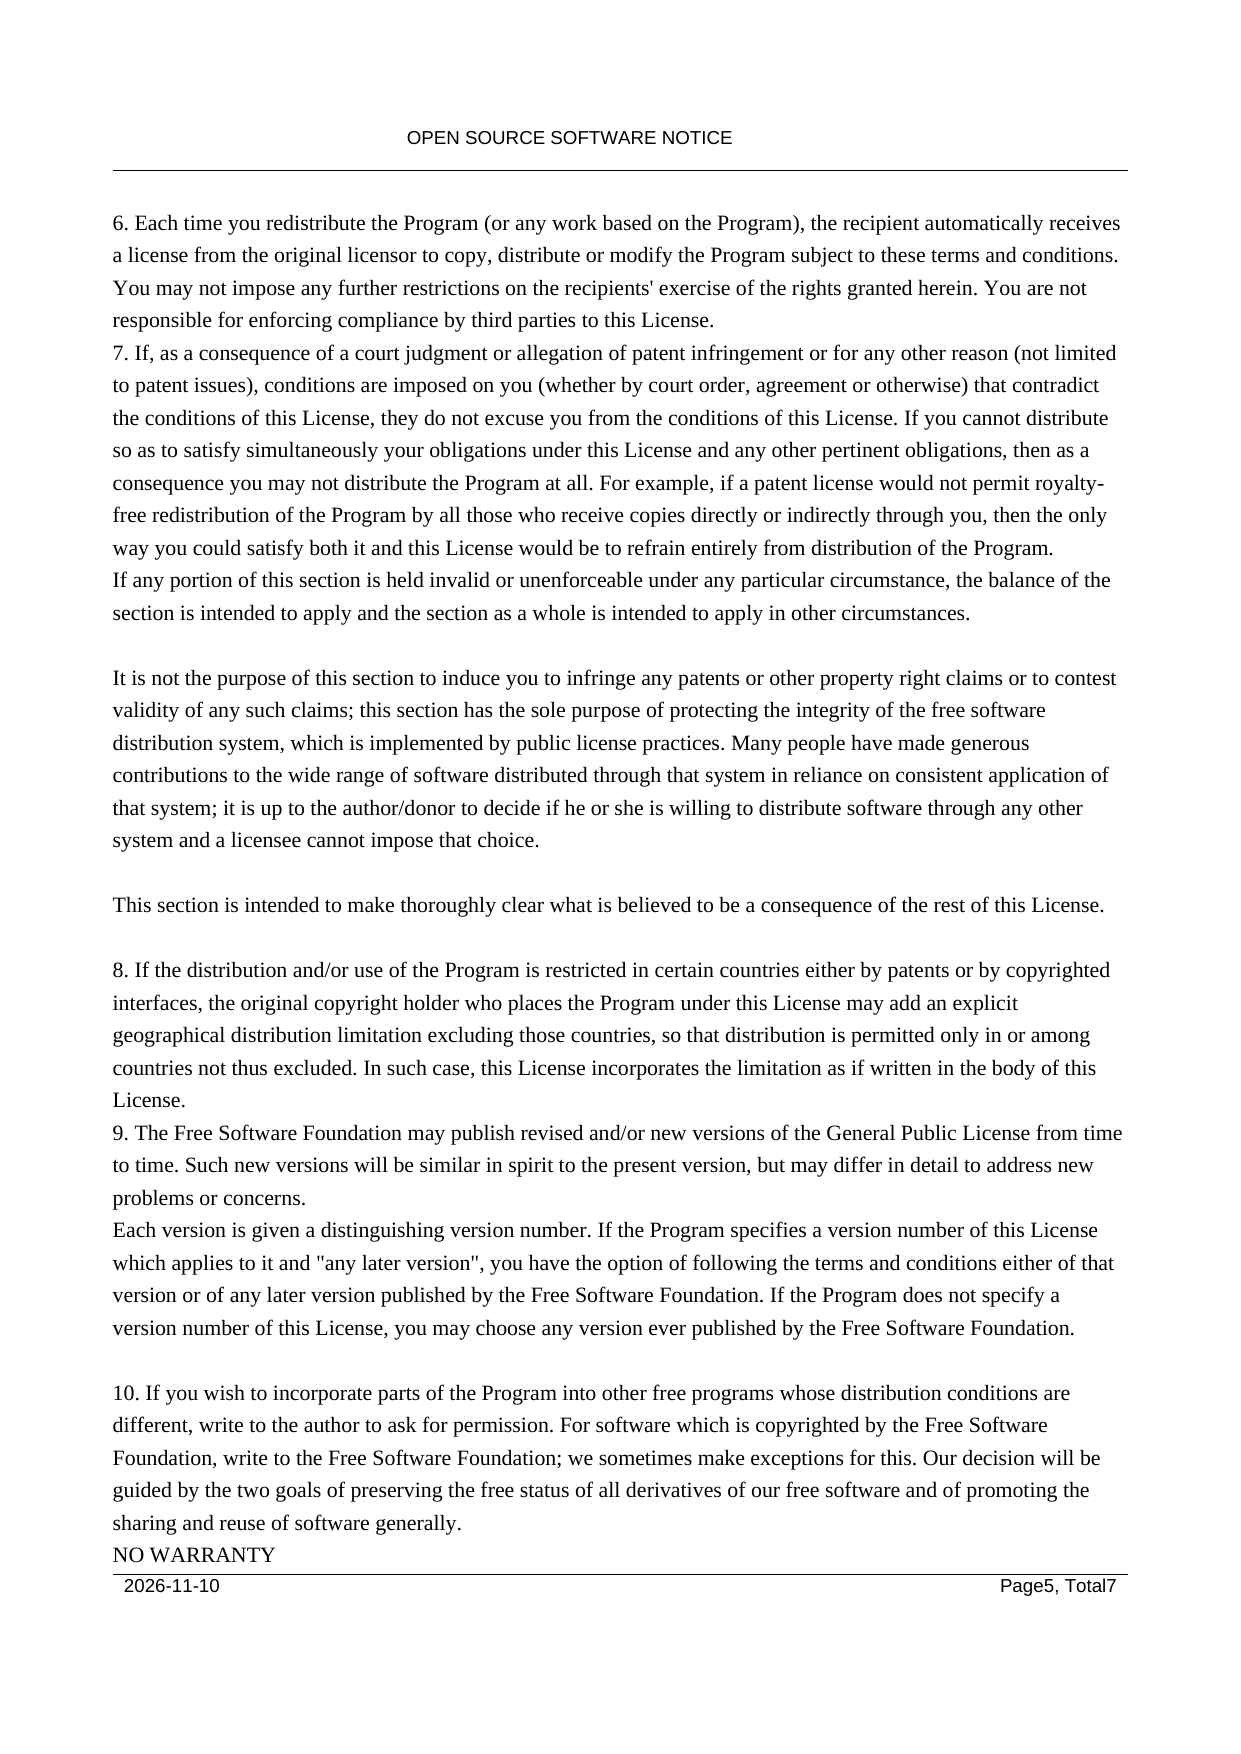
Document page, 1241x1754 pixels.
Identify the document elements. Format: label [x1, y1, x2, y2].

text [112, 206, 1128, 1571]
